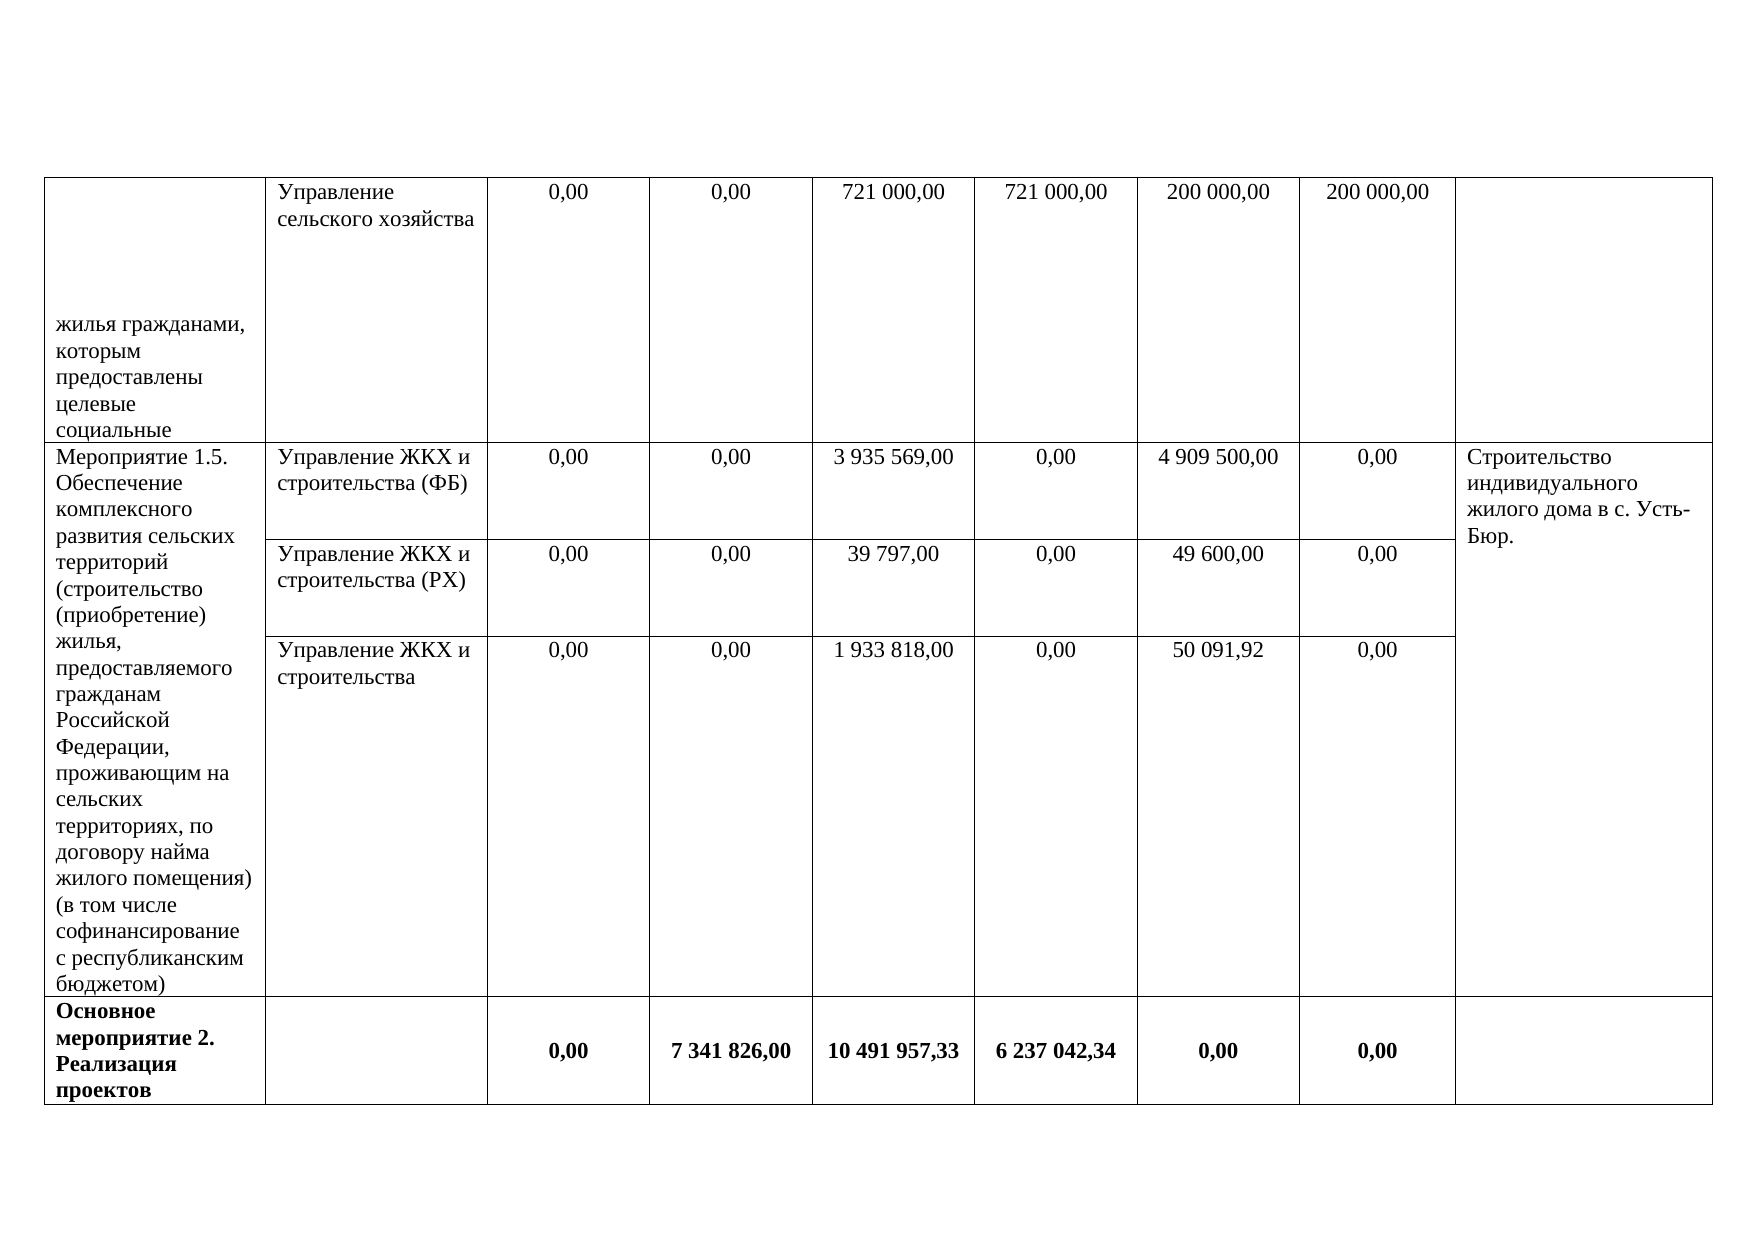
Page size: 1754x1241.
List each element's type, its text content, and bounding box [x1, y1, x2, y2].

table_cell 0,00 [488, 540, 649, 636]
table_cell 0,00 [975, 637, 1137, 996]
table_cell 0,00 [650, 178, 812, 442]
table_cell [266, 997, 487, 1104]
table_cell 0,00 [975, 443, 1137, 539]
table_cell 50 091,92 [1138, 637, 1299, 996]
table_cell 0,00 [650, 540, 812, 636]
table_cell 4 909 500,00 [1138, 443, 1299, 539]
table_cell Мероприятие 1.5. Обеспечение комплексного развития сельских территорий (строительство (приобретение) жилья, предоставляемого гражданам Российской Федерации, проживающим на сельских территориях, по договору найма жилого помещения) (в том числе софинансирование с республиканским бюджетом) [45, 443, 265, 996]
table_cell 0,00 [488, 443, 649, 539]
table_cell 39 797,00 [813, 540, 974, 636]
table_cell 0,00 [975, 540, 1137, 636]
table_cell 0,00 [488, 997, 649, 1104]
table_cell Управление ЖКХ и строительства [266, 637, 487, 996]
table_cell 6 237 042,34 [975, 997, 1137, 1104]
table_cell 3 935 569,00 [813, 443, 974, 539]
table_cell 0,00 [1300, 637, 1455, 996]
table_cell 0,00 [1300, 540, 1455, 636]
table_cell 10 491 957,33 [813, 997, 974, 1104]
table_cell Управление ЖКХ и строительства (ФБ) [266, 443, 487, 539]
table_cell 7 341 826,00 [650, 997, 812, 1104]
table_cell 0,00 [1300, 997, 1455, 1104]
table_cell 0,00 [650, 637, 812, 996]
table_cell 200 000,00 [1138, 178, 1299, 442]
table_cell 1 933 818,00 [813, 637, 974, 996]
table_cell 0,00 [1138, 997, 1299, 1104]
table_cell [45, 997, 265, 1104]
table_cell Управление сельского хозяйства [266, 178, 487, 442]
table_cell Строительство индивидуального жилого дома в с. Усть-Бюр. [1456, 443, 1712, 996]
table_cell 721 000,00 [813, 178, 974, 442]
table_cell Управление ЖКХ и строительства (РХ) [266, 540, 487, 636]
table_cell 0,00 [488, 178, 649, 442]
table_cell 200 000,00 [1300, 178, 1455, 442]
table_cell 721 000,00 [975, 178, 1137, 442]
table_cell 49 600,00 [1138, 540, 1299, 636]
table_cell 0,00 [488, 637, 649, 996]
table_cell 0,00 [650, 443, 812, 539]
table_cell [1456, 997, 1712, 1104]
table_cell 0,00 [1300, 443, 1455, 539]
